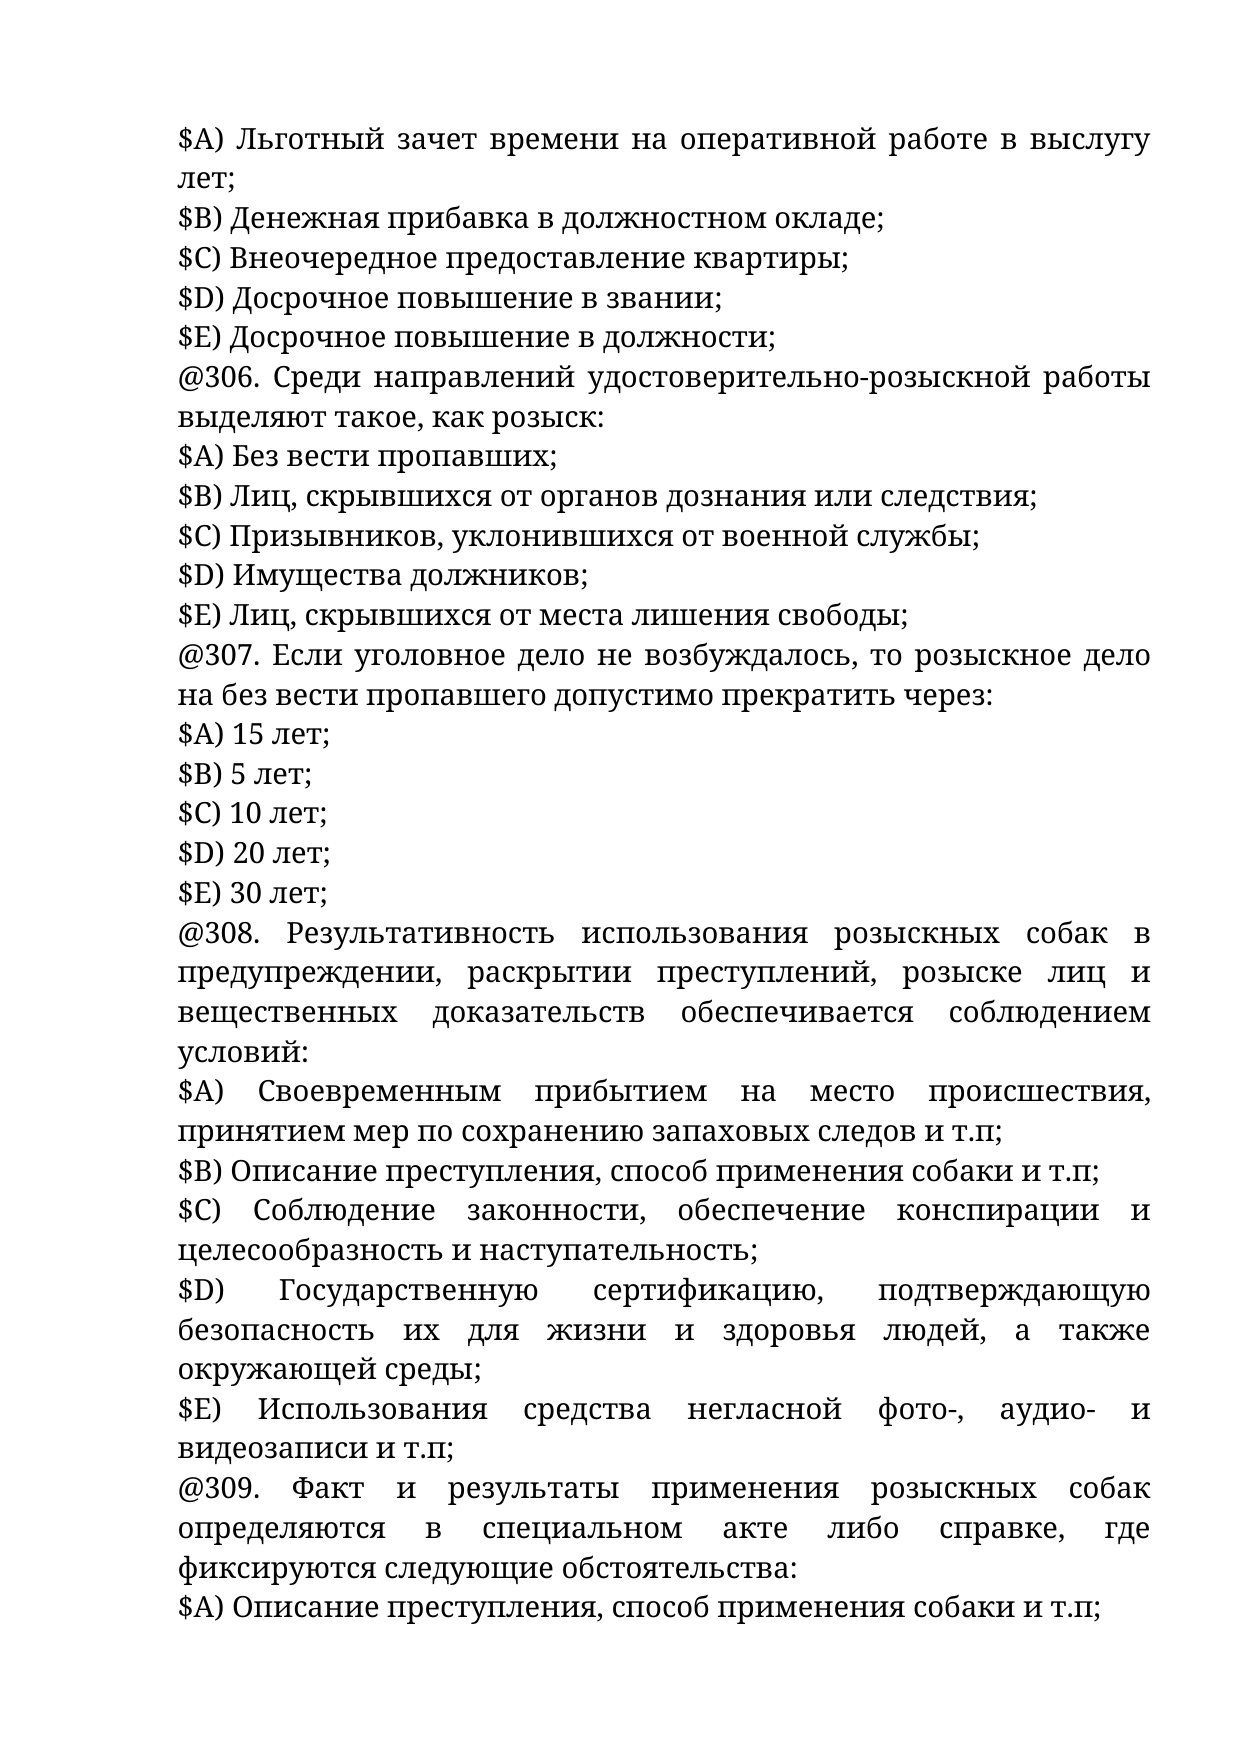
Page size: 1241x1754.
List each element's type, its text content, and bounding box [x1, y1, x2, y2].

text $C) 10 лет; [177, 793, 1152, 832]
text $D) Досрочное повышение в звании; [177, 277, 1152, 317]
text $B) Денежная прибавка в должностном окладе; [177, 197, 1152, 237]
text $E) Лиц, скрывшихся от места лишения свободы; [177, 594, 1152, 634]
text $B) Лиц, скрывшихся от органов дознания или следствия; [177, 475, 1152, 515]
text $B) 5 лет; [177, 753, 1152, 793]
text $E) Использования средства негласной фото-, аудио- и видеозаписи и т.п; [177, 1388, 1152, 1467]
text $D) Имущества должников; [177, 555, 1152, 594]
text $E) 30 лет; [177, 872, 1152, 912]
text $D) 20 лет; [177, 832, 1152, 872]
text @308. Результативность использования розыскных собак в предупреждении, раскрытии преступлений, розыске лиц и вещественных доказательств обеспечивается соблюдением условий: [177, 912, 1152, 1071]
text $A) 15 лет; [177, 713, 1152, 753]
text $E) Досрочное повышение в должности; [177, 317, 1152, 356]
text $C) Внеочередное предоставление квартиры; [177, 237, 1152, 277]
text $A) Своевременным прибытием на место происшествия, принятием мер по сохранению запаховых следов и т.п; [177, 1071, 1152, 1150]
text @307. Если уголовное дело не возбуждалось, то розыскное дело на без вести пропавшего допустимо прекратить через: [177, 634, 1152, 713]
text $A) Описание преступления, способ применения собаки и т.п; [177, 1587, 1152, 1626]
text $C) Призывников, уклонившихся от военной службы; [177, 515, 1152, 555]
text @309. Факт и результаты применения розыскных собак определяются в специальном акте либо справке, где фиксируются следующие обстоятельства: [177, 1467, 1152, 1587]
text $D) Государственную сертификацию, подтверждающую безопасность их для жизни и здоровья людей, а также окружающей среды; [177, 1269, 1152, 1388]
text @306. Среди направлений удостоверительно-розыскной работы выделяют такое, как розыск: [177, 356, 1152, 436]
text $C) Соблюдение законности, обеспечение конспирации и целесообразность и наступательность; [177, 1190, 1152, 1269]
text $A) Без вести пропавших; [177, 436, 1152, 475]
text $A) Льготный зачет времени на оперативной работе в выслугу лет; [177, 118, 1152, 197]
text $B) Описание преступления, способ применения собаки и т.п; [177, 1150, 1152, 1190]
